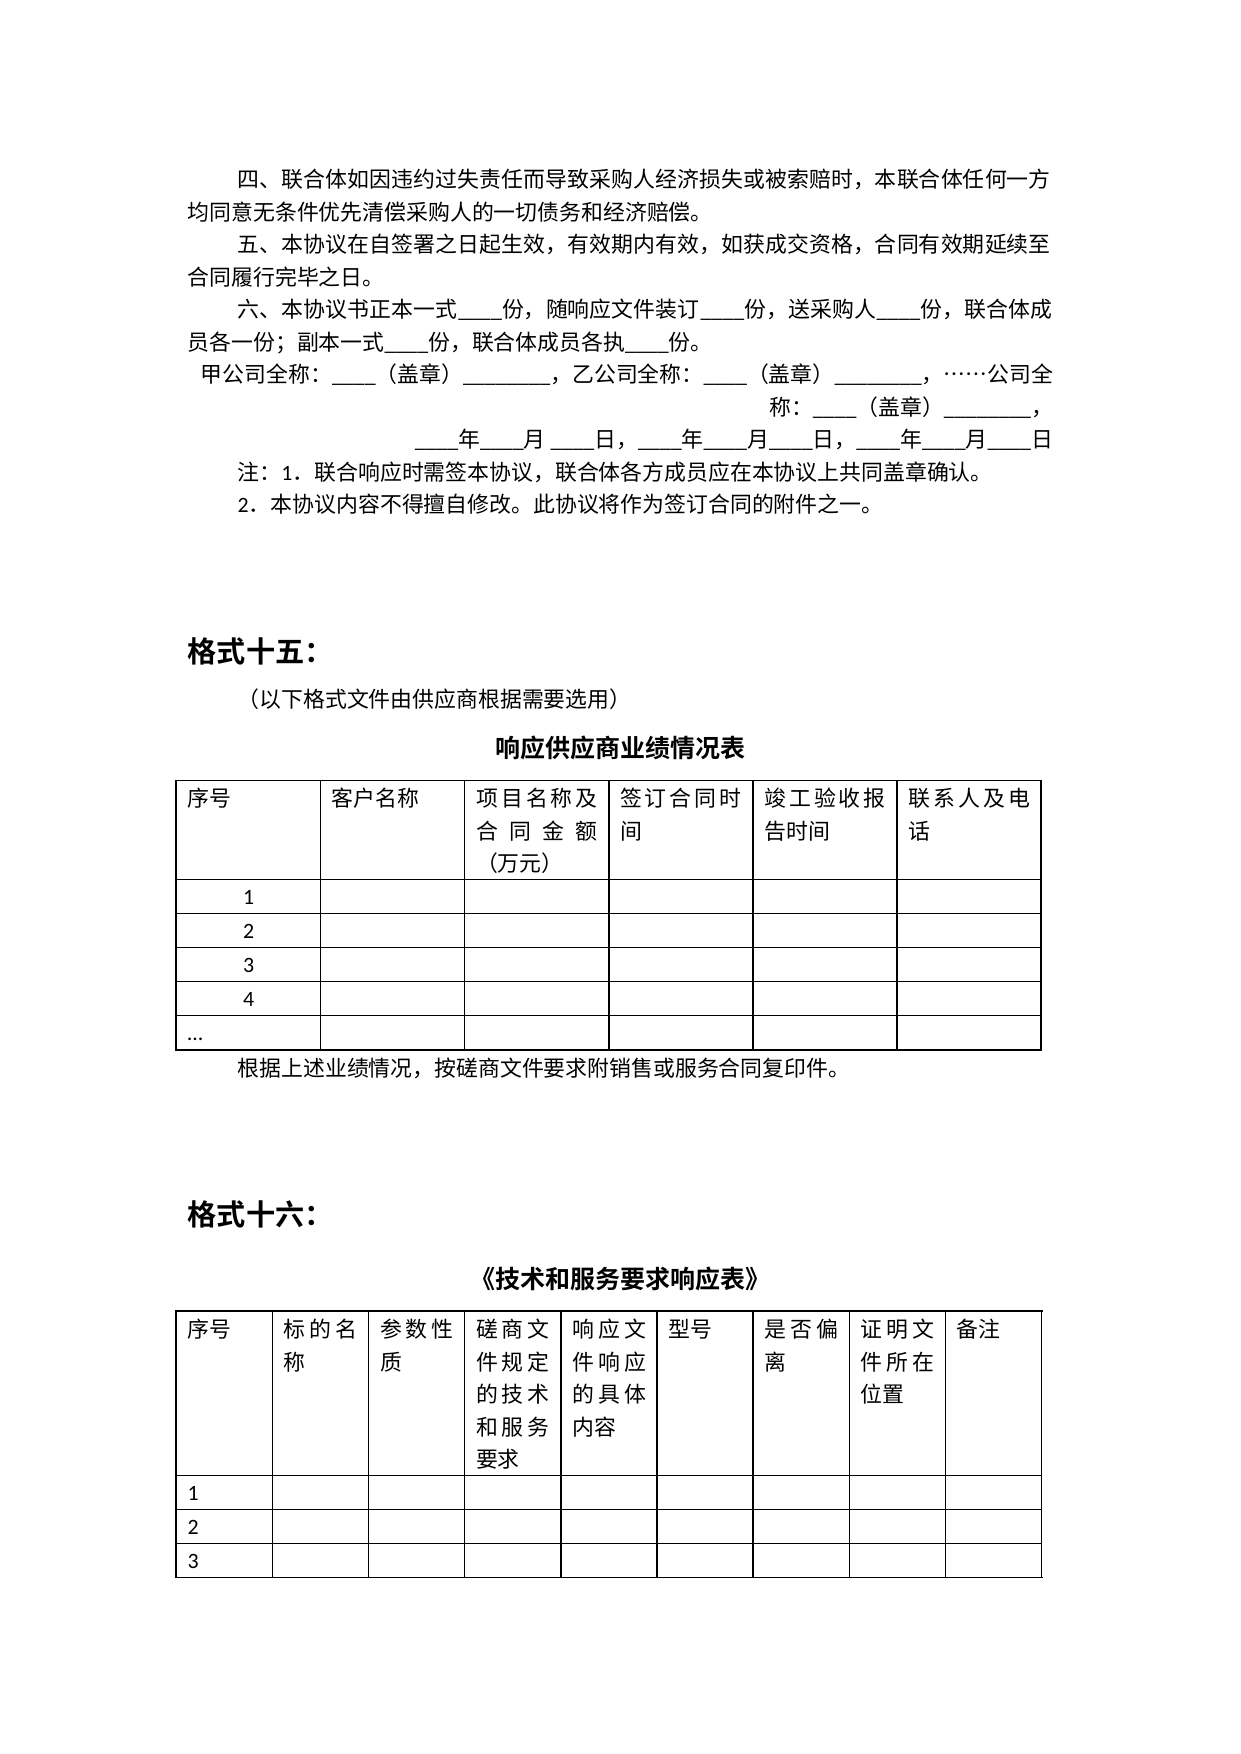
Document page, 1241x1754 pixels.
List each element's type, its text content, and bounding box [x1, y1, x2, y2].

text 注：1．联合响应时需签本协议，联合体各方成员应在本协议上共同盖章确认。 [187, 454, 1053, 487]
table_header 型号 [658, 1312, 752, 1474]
table_cell … [177, 1016, 320, 1049]
table_cell [658, 1476, 752, 1508]
table_cell [465, 1544, 560, 1577]
table_cell [754, 948, 896, 981]
table_cell [465, 948, 608, 981]
table_cell [610, 914, 752, 947]
table_cell [754, 1016, 896, 1049]
text 响应供应商业绩情况表 [187, 714, 1053, 779]
table_header 是否偏离 [754, 1312, 849, 1474]
table_cell 3 [177, 948, 320, 981]
table_cell [369, 1544, 464, 1577]
text 甲公司全称：____（盖章）________，乙公司全称：____（盖章）________，……公司全称：____（盖章）________， [187, 357, 1053, 422]
table_header 竣工验收报告时间 [754, 781, 896, 878]
text 格式十五： [187, 617, 1053, 682]
table_cell [273, 1510, 368, 1543]
text ____年____月 ____日，____年____月____日，____年____月____日 [187, 422, 1053, 454]
table_cell [754, 914, 896, 947]
table_cell [946, 1476, 1041, 1508]
table_cell [754, 1544, 849, 1577]
table_header 客户名称 [321, 781, 464, 878]
text （以下格式文件由供应商根据需要选用） [187, 682, 1053, 714]
table_cell [610, 880, 752, 913]
table_header 磋商文件规定的技术和服务要求 [465, 1312, 560, 1474]
table_cell [321, 1016, 464, 1049]
table_cell [562, 1510, 656, 1543]
table_cell [610, 1016, 752, 1049]
table_cell [898, 880, 1040, 913]
text 《技术和服务要求响应表》 [187, 1245, 1053, 1310]
table_cell [610, 948, 752, 981]
table_cell [273, 1544, 368, 1577]
table_cell [850, 1510, 945, 1543]
text 2．本协议内容不得擅自修改。此协议将作为签订合同的附件之一。 [187, 487, 1053, 519]
table_cell [273, 1476, 368, 1508]
table_header 参数性质 [369, 1312, 464, 1474]
table_header 项目名称及合同金额（万元） [465, 781, 608, 878]
table_header 标的名称 [273, 1312, 368, 1474]
table_header 序号 [177, 1312, 272, 1474]
table_cell [946, 1544, 1041, 1577]
table_cell [754, 1476, 849, 1508]
table_header 证明文件所在位置 [850, 1312, 945, 1474]
table_cell [465, 1016, 608, 1049]
table_cell [369, 1476, 464, 1508]
table_cell [850, 1544, 945, 1577]
table_cell [754, 880, 896, 913]
table_cell 1 [177, 1476, 272, 1508]
table_cell [658, 1510, 752, 1543]
table_cell [465, 880, 608, 913]
table_cell [465, 982, 608, 1015]
table_cell [321, 914, 464, 947]
table_cell [946, 1510, 1041, 1543]
table_cell [465, 1510, 560, 1543]
table_cell [898, 914, 1040, 947]
table_cell [369, 1510, 464, 1543]
table_cell [321, 982, 464, 1015]
text 根据上述业绩情况，按磋商文件要求附销售或服务合同复印件。 [187, 1050, 1053, 1083]
table_cell [898, 982, 1040, 1015]
table_cell [610, 982, 752, 1015]
table_header 联系人及电话 [898, 781, 1040, 878]
table_cell [754, 1510, 849, 1543]
text 六、本协议书正本一式____份，随响应文件装订____份，送采购人____份，联合体成员各一份；副本一式____份，联合体成员各执____份。 [187, 292, 1053, 357]
table_cell [658, 1544, 752, 1577]
text 五、本协议在自签署之日起生效，有效期内有效，如获成交资格，合同有效期延续至合同履行完毕之日。 [187, 227, 1053, 292]
table_cell 2 [177, 1510, 272, 1543]
text 格式十六： [187, 1180, 1053, 1245]
table_header 序号 [177, 781, 320, 878]
table_cell [562, 1476, 656, 1508]
table_header 备注 [946, 1312, 1041, 1474]
table_cell [850, 1476, 945, 1508]
table_cell [754, 982, 896, 1015]
table_cell [465, 914, 608, 947]
table_cell [321, 948, 464, 981]
table_cell 2 [177, 914, 320, 947]
table_header 签订合同时间 [610, 781, 752, 878]
table_cell [321, 880, 464, 913]
table_cell 4 [177, 982, 320, 1015]
table_cell 3 [177, 1544, 272, 1577]
table_cell 1 [177, 880, 320, 913]
table_cell [898, 948, 1040, 981]
table_cell [465, 1476, 560, 1508]
table_cell [562, 1544, 656, 1577]
table_cell [898, 1016, 1040, 1049]
text 四、联合体如因违约过失责任而导致采购人经济损失或被索赔时，本联合体任何一方均同意无条件优先清偿采购人的一切债务和经济赔偿。 [187, 162, 1053, 227]
table_header 响应文件响应的具体内容 [562, 1312, 656, 1474]
